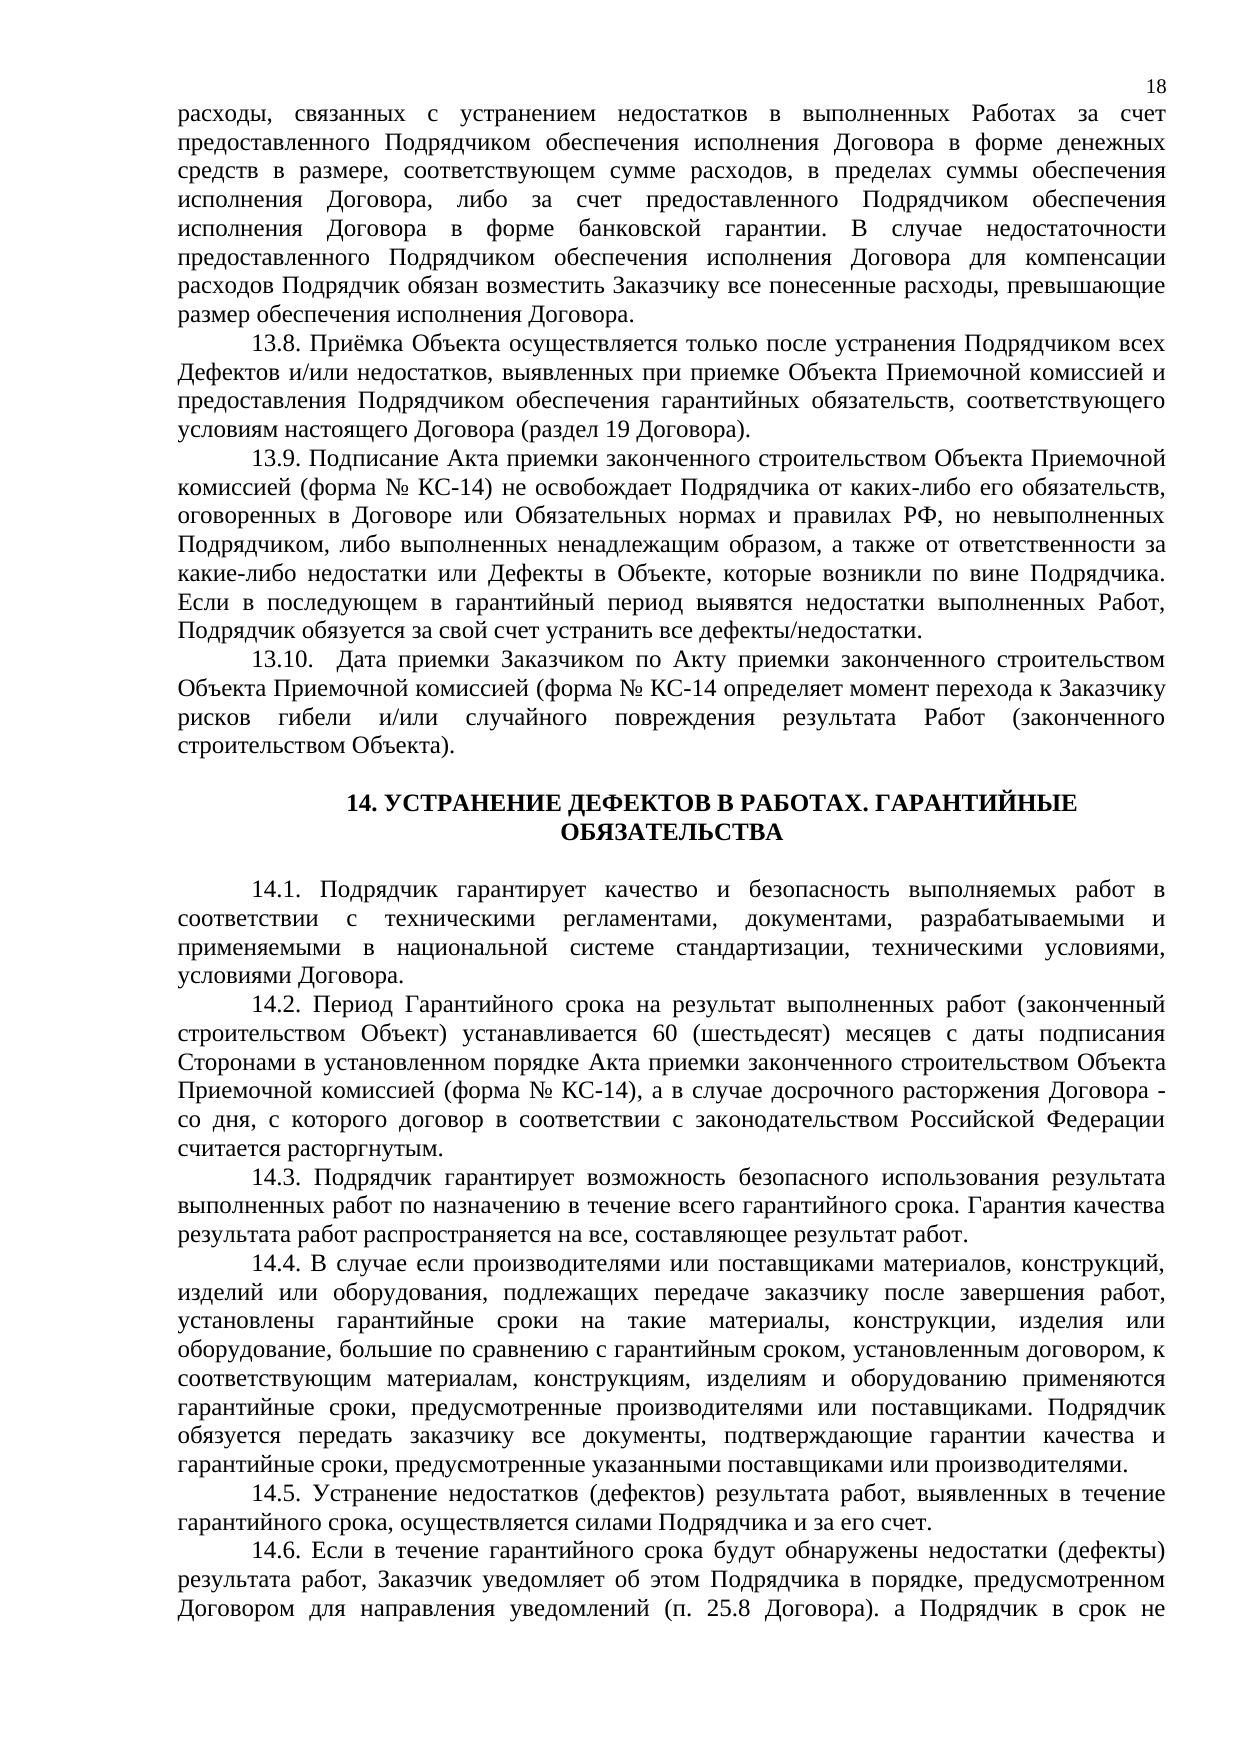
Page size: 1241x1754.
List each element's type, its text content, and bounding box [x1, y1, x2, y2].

text 14.2. Период Гарантийного срока на результат выполненных работ (законченный строительством Объект) устанавливается 60 (шестьдесят) месяцев с даты подписания Сторонами в установленном порядке Акта приемки законченного строительством Объекта Приемочной комиссией (форма № КС-14), а в случае досрочного расторжения Договора - со дня, с которого договор в соответствии с законодательством Российской Федерации считается расторгнутым. [177, 989, 1166, 1162]
text 14.1. Подрядчик гарантирует качество и безопасность выполняемых работ в соответствии с техническими регламентами, документами, разрабатываемыми и применяемыми в национальной системе стандартизации, техническими условиями, условиями Договора. [177, 874, 1166, 989]
text 14.4. В случае если производителями или поставщиками материалов, конструкций, изделий или оборудования, подлежащих передаче заказчику после завершения работ, установлены гарантийные сроки на такие материалы, конструкции, изделия или оборудование, большие по сравнению с гарантийным сроком, установленным договором, к соответствующим материалам, конструкциям, изделиям и оборудованию применяются гарантийные сроки, предусмотренные производителями или поставщиками. Подрядчик обязуется передать заказчику все документы, подтверждающие гарантии качества и гарантийные сроки, предусмотренные указанными поставщиками или производителями. [177, 1248, 1166, 1478]
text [177, 98, 1166, 328]
list 13.8. Приёмка Объекта осуществляется только после устранения Подрядчиком всех Дефектов и/или недостатков, выявленных при приемке Объекта Приемочной комиссией и предоставления Подрядчиком обеспечения гарантийных обязательств, соответствующего условиям настоящего Договора (раздел 19 Договора). [177, 328, 1166, 443]
text 14.3. Подрядчик гарантирует возможность безопасного использования результата выполненных работ по назначению в течение всего гарантийного срока. Гарантия качества результата работ распространяется на все, составляющее результат работ. [177, 1162, 1166, 1248]
subtitle 14. УСТРАНЕНИЕ ДЕФЕКТОВ В РАБОТАХ. ГАРАНТИЙНЫЕ ОБЯЗАТЕЛЬСТВА [177, 788, 1166, 845]
text 14.5. Устранение недостатков (дефектов) результата работ, выявленных в течение гарантийного срока, осуществляется силами Подрядчика и за его счет. [177, 1478, 1166, 1535]
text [177, 1535, 1166, 1622]
text 13.9. Подписание Акта приемки законченного строительством Объекта Приемочной комиссией (форма № КС-14) не освобождает Подрядчика от каких-либо его обязательств, оговоренных в Договоре или Обязательных нормах и правилах РФ, но невыполненных Подрядчиком, либо выполненных ненадлежащим образом, а также от ответственности за какие-либо недостатки или Дефекты в Объекте, которые возникли по вине Подрядчика. Если в последующем в гарантийный период выявятся недостатки выполненных Работ, Подрядчик обязуется за свой счет устранить все дефекты/недостатки. [177, 443, 1166, 644]
text 13.10. Дата приемки Заказчиком по Акту приемки законченного строительством Объекта Приемочной комиссией (форма № КС-14 определяет момент перехода к Заказчику рисков гибели и/или случайного повреждения результата Работ (законченного строительством Объекта). [177, 644, 1166, 759]
